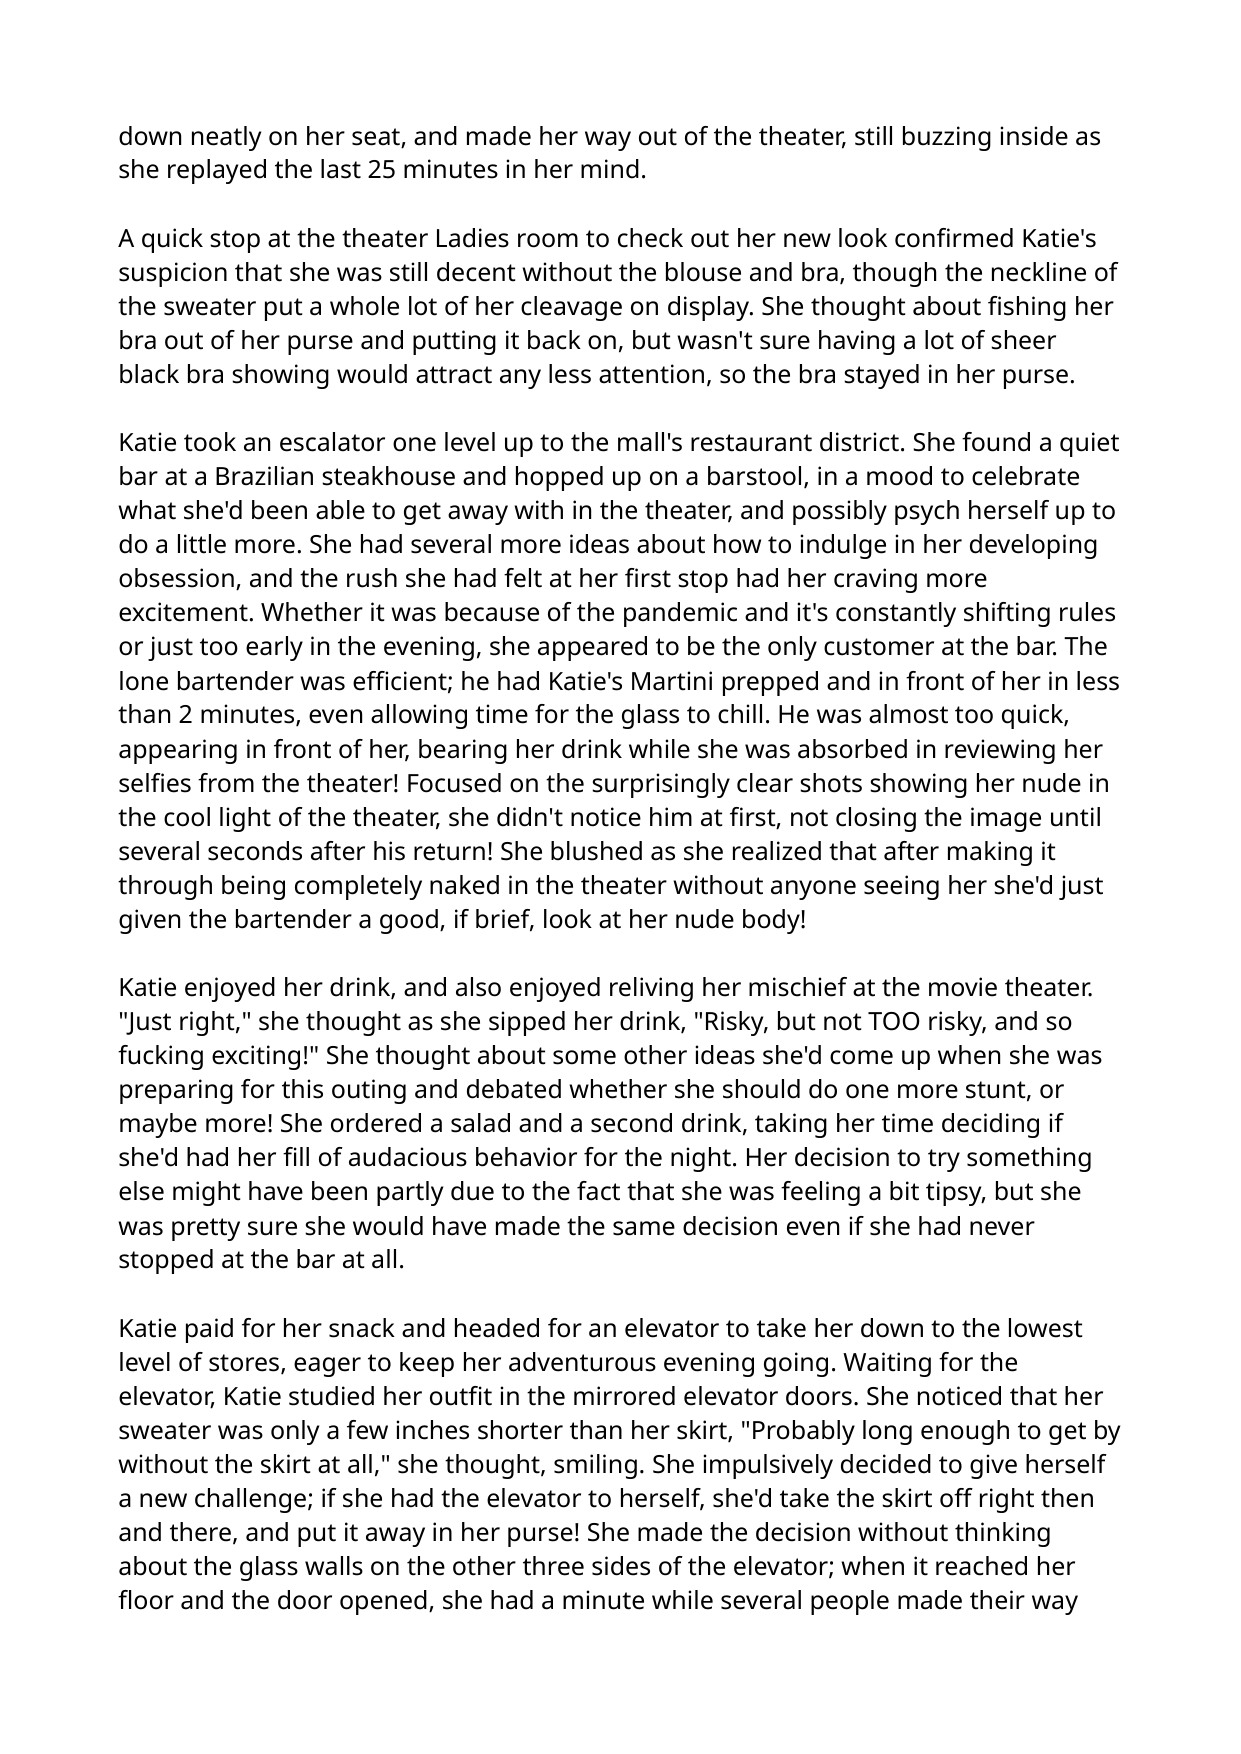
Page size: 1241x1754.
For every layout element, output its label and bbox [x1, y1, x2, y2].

text [118, 970, 1122, 1617]
text [118, 118, 1122, 936]
